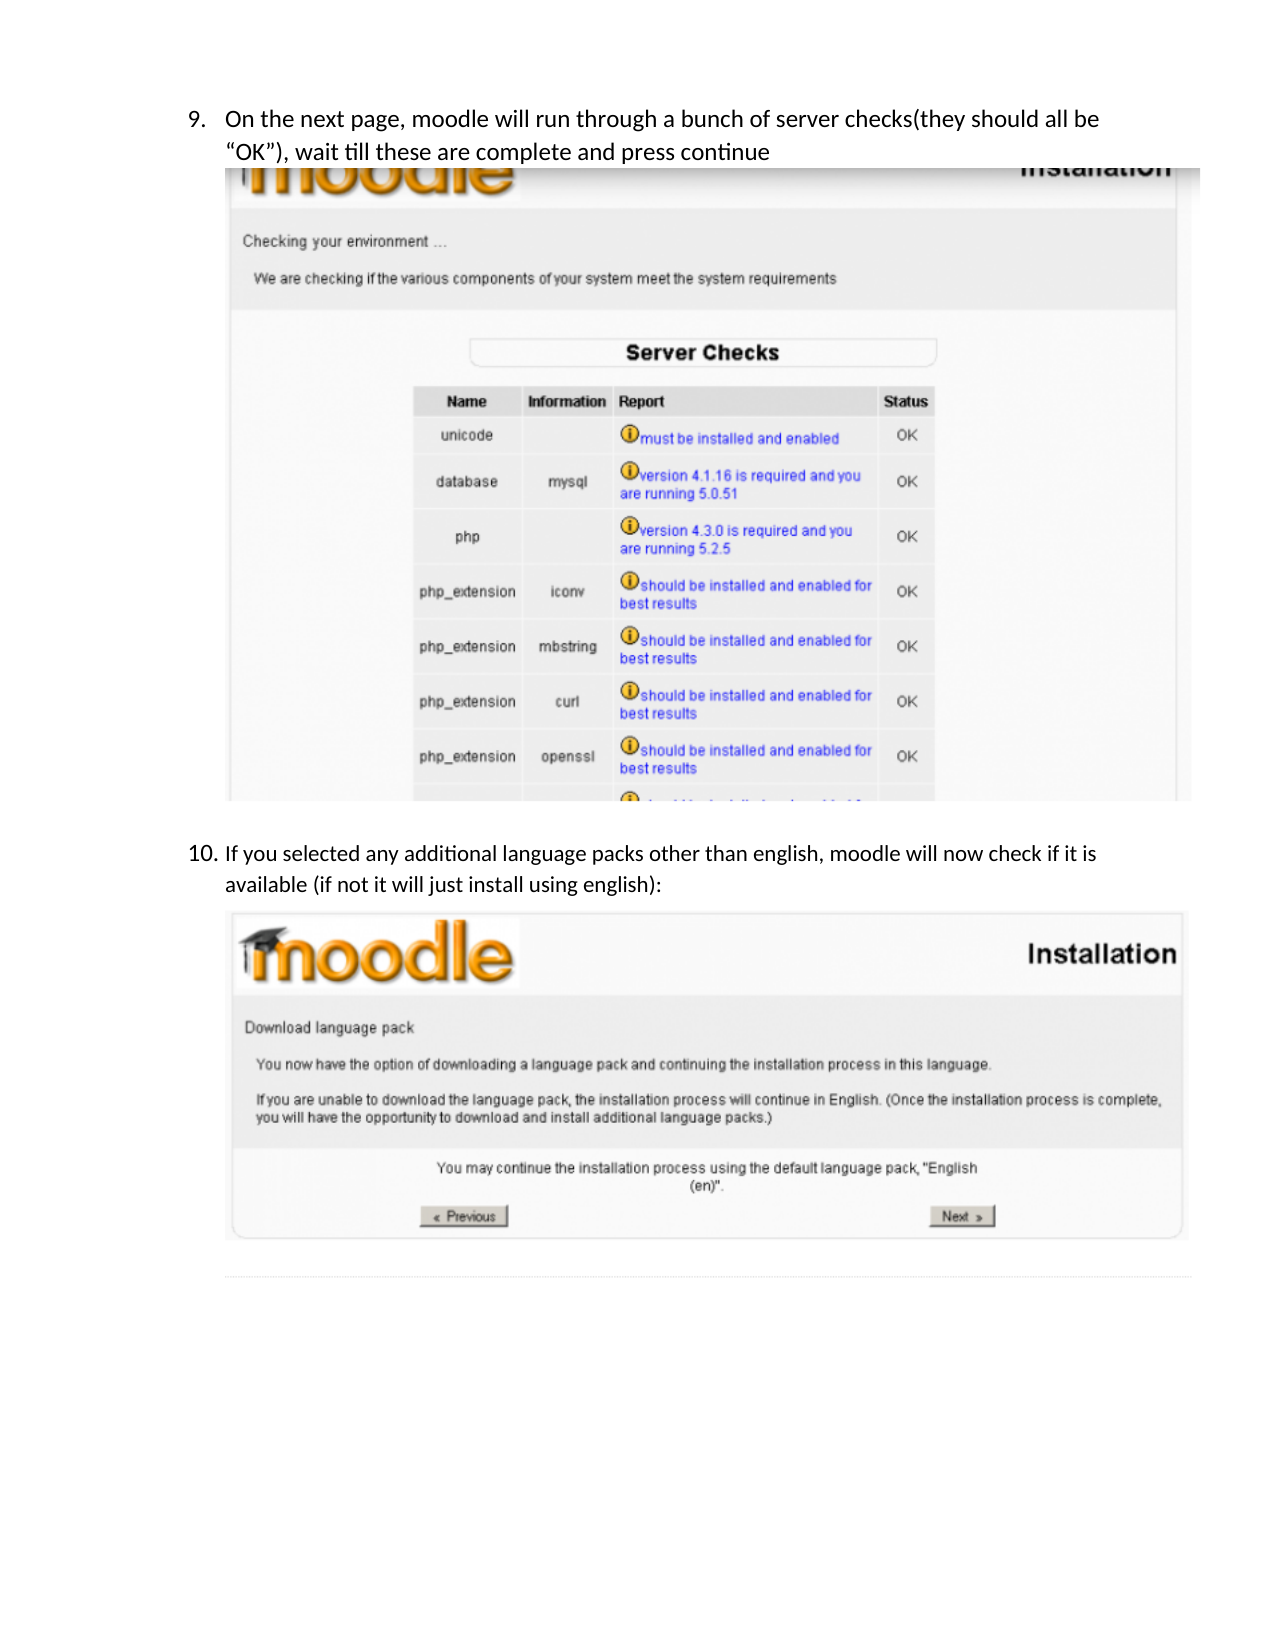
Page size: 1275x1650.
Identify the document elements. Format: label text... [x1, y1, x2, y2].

picture [225, 168, 1200, 836]
picture [225, 900, 1200, 1283]
